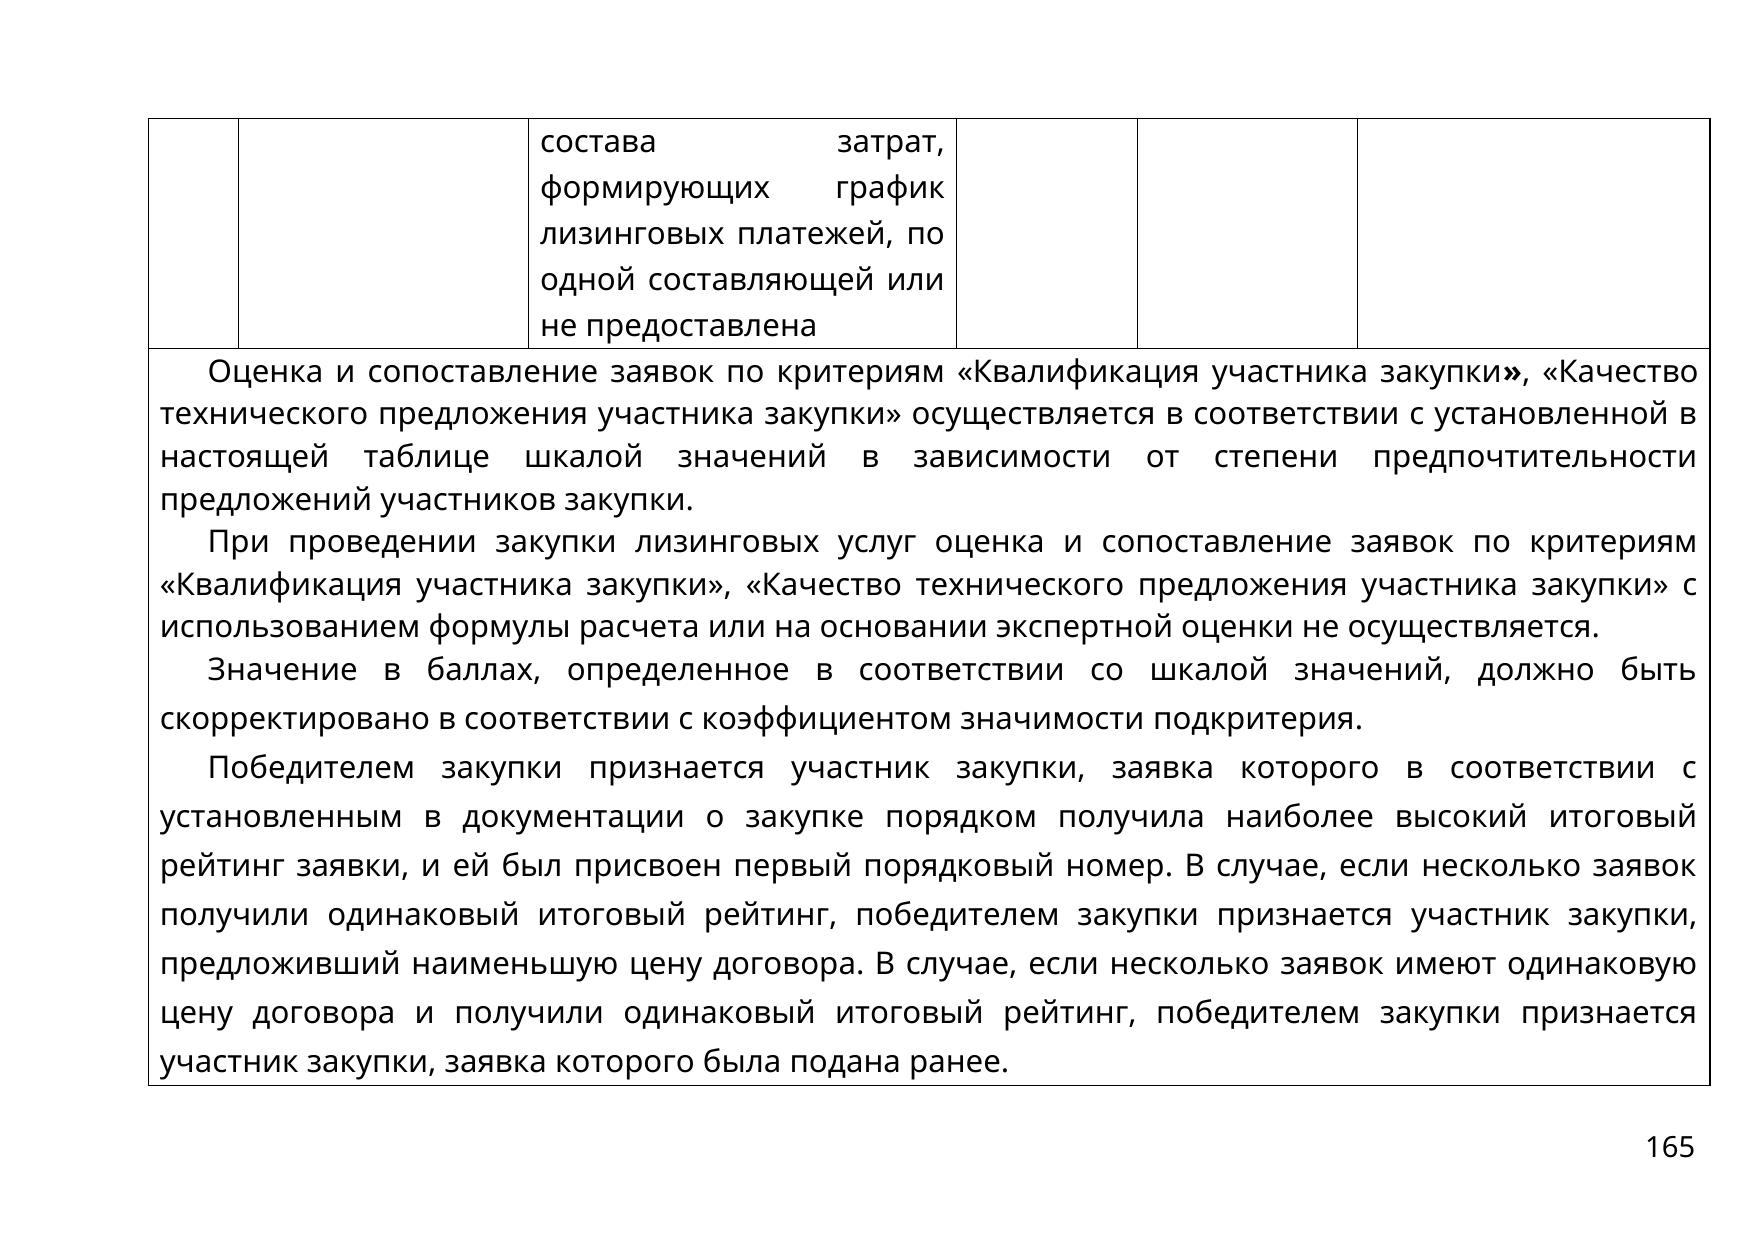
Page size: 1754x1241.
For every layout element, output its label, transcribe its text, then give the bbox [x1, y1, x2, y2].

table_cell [149, 349, 1709, 1085]
table_cell 0 [957, 119, 1137, 348]
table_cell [529, 119, 956, 348]
